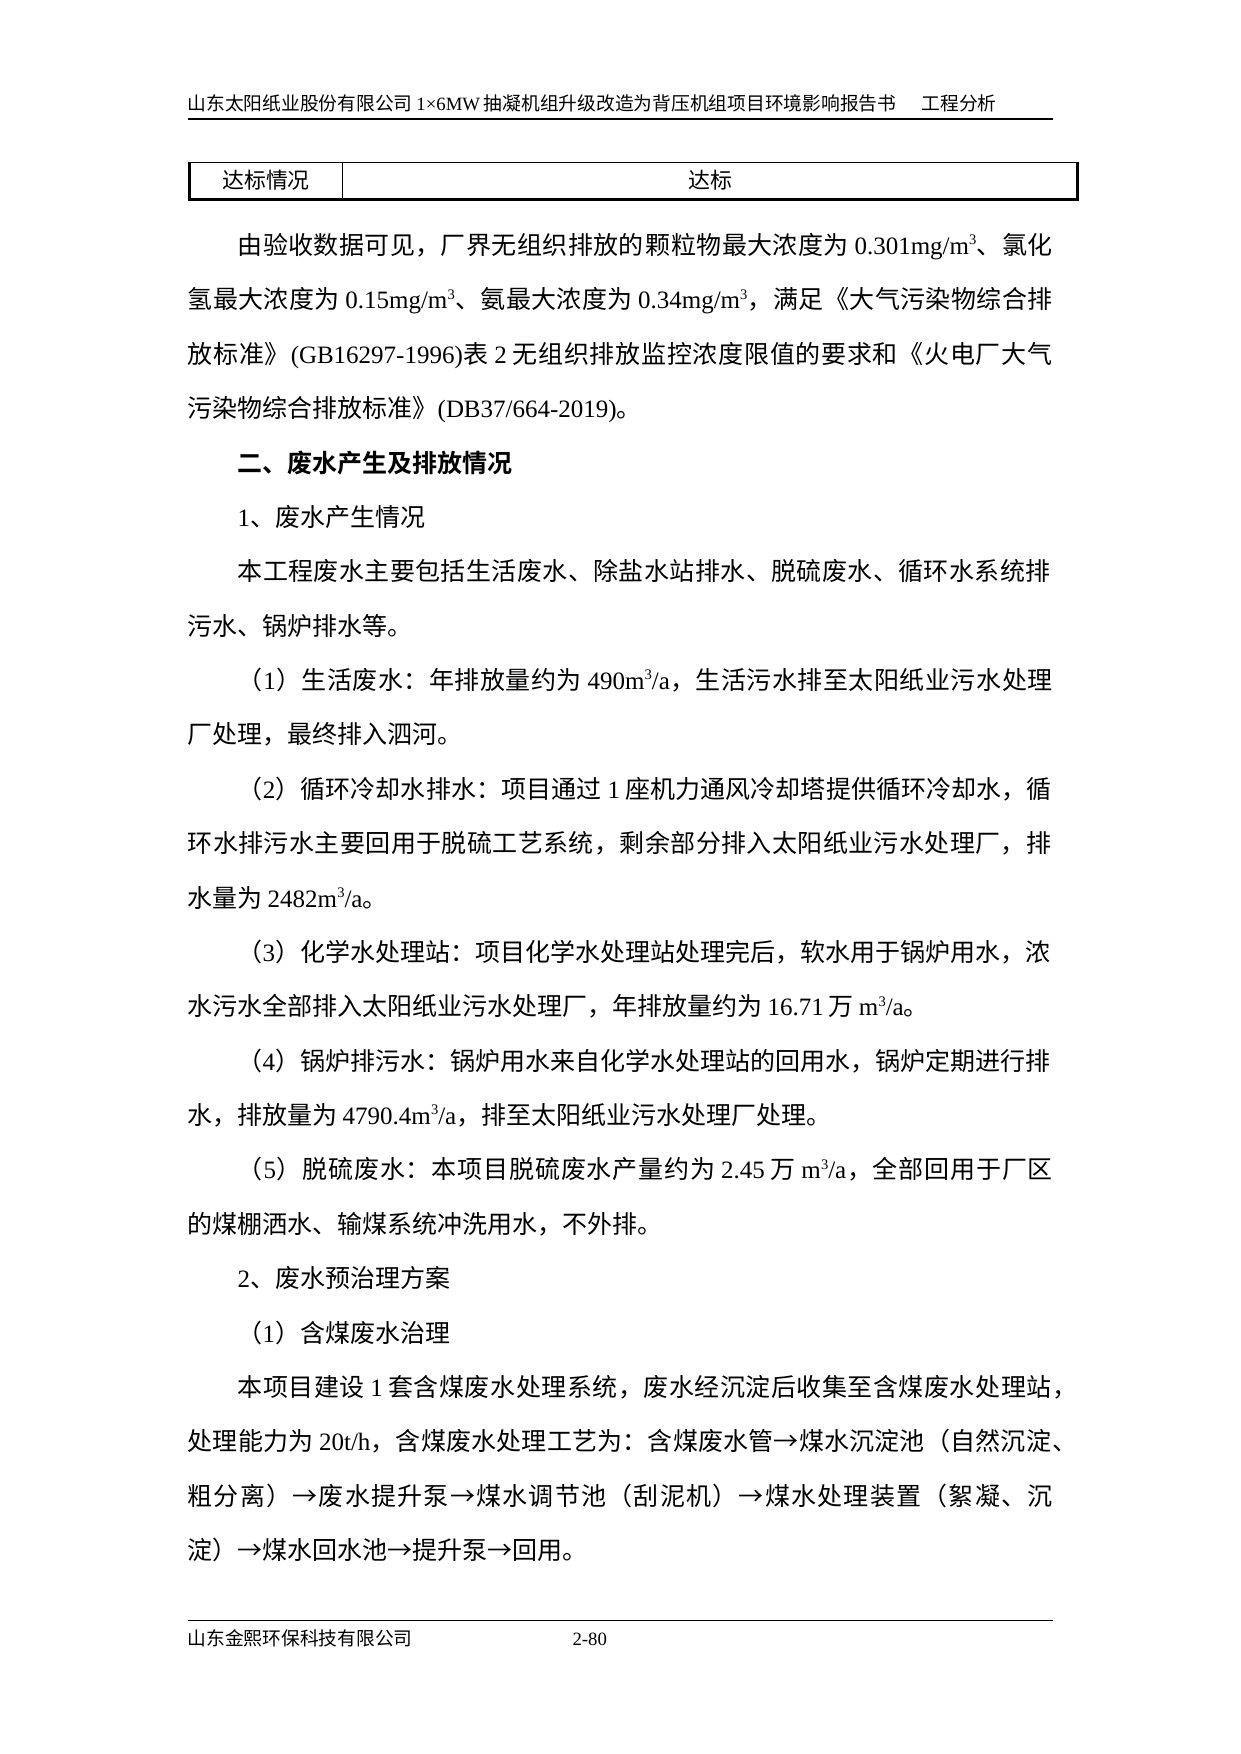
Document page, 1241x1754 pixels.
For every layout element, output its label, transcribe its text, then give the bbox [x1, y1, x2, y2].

text （4）锅炉排污水：锅炉用水来自化学水处理站的回用水，锅炉定期进行排水，排放量为4790.4m3/a，排至太阳纸业污水处理厂处理。 [187, 1041, 1053, 1132]
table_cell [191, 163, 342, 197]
text （1）含煤废水治理 [187, 1313, 1053, 1349]
text （3）化学水处理站：项目化学水处理站处理完后，软水用于锅炉用水，浓水污水全部排入太阳纸业污水处理厂，年排放量约为16.71万m3/a。 [187, 932, 1053, 1023]
text （5）脱硫废水：本项目脱硫废水产量约为2.45万m3/a，全部回用于厂区的煤棚洒水、输煤系统冲洗用水，不外排。 [187, 1150, 1053, 1241]
text 2、废水预治理方案 [187, 1259, 1053, 1295]
text （1）生活废水：年排放量约为490m3/a，生活污水排至太阳纸业污水处理厂处理，最终排入泗河。 [187, 661, 1053, 751]
text 1、废水产生情况 [187, 497, 1053, 534]
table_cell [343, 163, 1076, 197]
text 由验收数据可见，厂界无组织排放的颗粒物最大浓度为0.301mg/m3、氯化氢最大浓度为0.15mg/m3、氨最大浓度为0.34mg/m3，满足《大气污染物综合排放标准》(GB16297-1996)表2无组织排放监控浓度限值的要求和《火电厂大气污染物综合排放标准》(DB37/664-2019)。 [187, 226, 1053, 425]
text 二、废水产生及排放情况 [187, 443, 1053, 479]
text 本项目建设1套含煤废水处理系统，废水经沉淀后收集至含煤废水处理站，处理能力为20t/h，含煤废水处理工艺为：含煤废水管→煤水沉淀池（自然沉淀、粗分离）→废水提升泵→煤水调节池（刮泥机）→煤水处理装置（絮凝、沉淀）→煤水回水池→提升泵→回用。 [187, 1367, 1053, 1567]
text （2）循环冷却水排水：项目通过1座机力通风冷却塔提供循环冷却水，循环水排污水主要回用于脱硫工艺系统，剩余部分排入太阳纸业污水处理厂，排水量为2482m3/a。 [187, 769, 1053, 914]
text 本工程废水主要包括生活废水、除盐水站排水、脱硫废水、循环水系统排污水、锅炉排水等。 [187, 552, 1053, 642]
